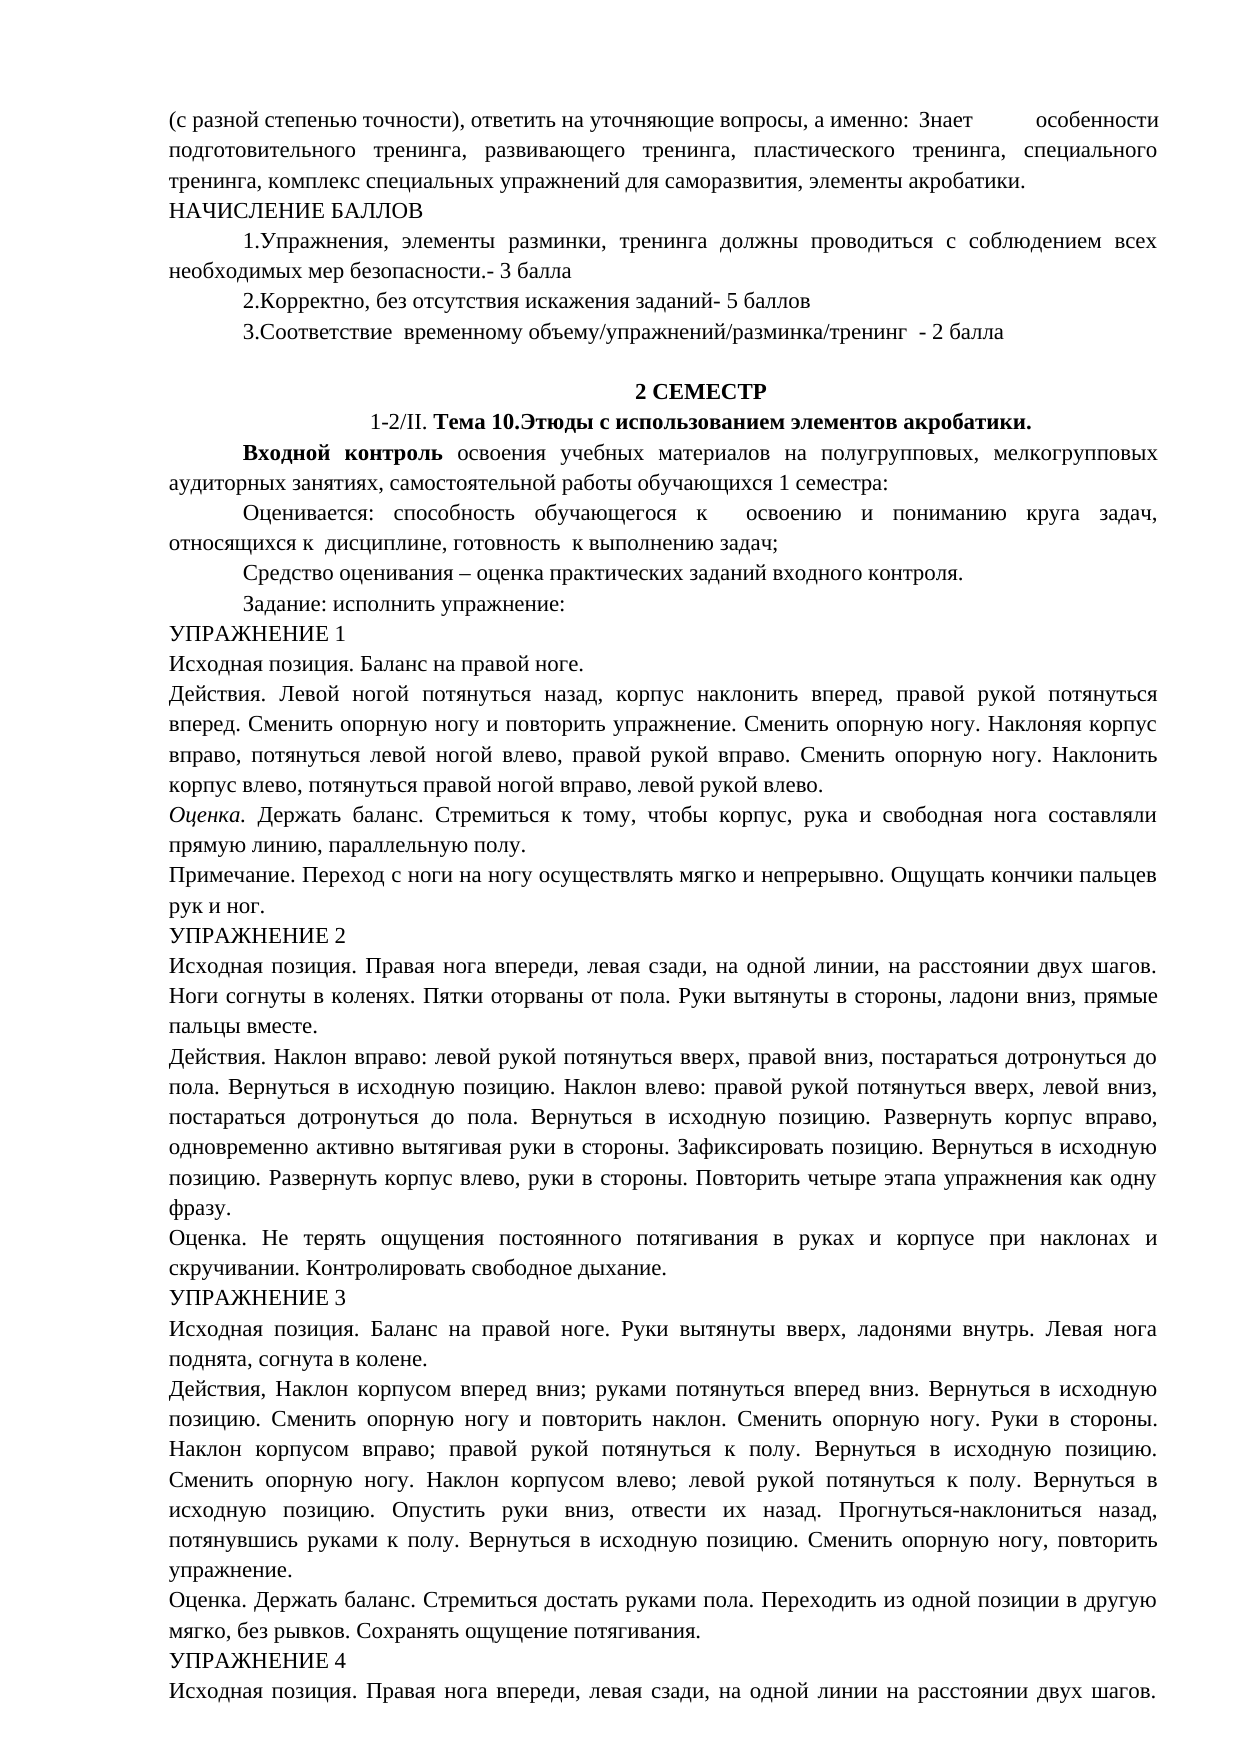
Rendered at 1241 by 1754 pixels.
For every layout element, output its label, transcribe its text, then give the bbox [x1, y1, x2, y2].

text Исходная позиция. Правая нога впереди, левая сзади, на одной линии, на расстоянии двух шагов. Ноги согнуты в коленях. Пятки оторваны от пола. Руки вытянуты в стороны, ладони вниз, прямые пальцы вместе. [169, 952, 1159, 1039]
text 1-2/II. Тема 10.Этюды с использованием элементов акробатики. [169, 408, 1159, 435]
text Средство оценивания – оценка практических заданий входного контроля. [169, 559, 1159, 586]
text НАЧИСЛЕНИЕ БАЛЛОВ [169, 197, 1159, 223]
text УПРАЖНЕНИЕ 1 [169, 620, 1159, 646]
text 2 СЕМЕСТР [169, 378, 1159, 404]
text Оценка. Держать баланс. Стремиться к тому, чтобы корпус, рука и свободная нога составляли прямую линию, параллельную полу. [169, 801, 1159, 858]
text Оценка. Не терять ощущения постоянного потягивания в руках и корпусе при наклонах и скручивании. Контролировать свободное дыхание. [169, 1224, 1159, 1281]
text Действия. Наклон вправо: левой рукой потянуться вверх, правой вниз, постараться дотронуться до пола. Вернуться в исходную позицию. Наклон влево: правой рукой потянуться вверх, левой вниз, постараться дотронуться до пола. Вернуться в исходную позицию. Развернуть корпус вправо, одновременно активно вытягивая руки в стороны. Зафиксировать позицию. Вернуться в исходную позицию. Развернуть корпус влево, руки в стороны. Повторить четыре этапа упражнения как одну фразу. [169, 1043, 1159, 1220]
text Входной контроль освоения учебных материалов на полугрупповых, мелкогрупповых аудиторных занятиях, самостоятельной работы обучающихся 1 семестра: [169, 438, 1159, 495]
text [169, 106, 1159, 193]
text Исходная позиция. Баланс на правой ноге. [169, 650, 1159, 676]
text УПРАЖНЕНИЕ 4 [169, 1647, 1159, 1673]
text Исходная позиция. Баланс на правой ноге. Руки вытянуты вверх, ладонями внутрь. Левая нога поднята, согнута в колене. [169, 1314, 1159, 1371]
text Оценка. Держать баланс. Стремиться достать руками пола. Переходить из одной позиции в другую мягко, без рывков. Сохранять ощущение потягивания. [169, 1586, 1159, 1643]
text Действия. Левой ногой потянуться назад, корпус наклонить вперед, правой рукой потянуться вперед. Сменить опорную ногу и повторить упражнение. Сменить опорную ногу. Наклоняя корпус вправо, потянуться левой ногой влево, правой рукой вправо. Сменить опорную ногу. Наклонить корпус влево, потянуться правой ногой вправо, левой рукой влево. [169, 680, 1159, 797]
text Задание: исполнить упражнение: [169, 589, 1159, 616]
text 1.Упражнения, элементы разминки, тренинга должны проводиться с соблюдением всех необходимых мер безопасности.- 3 балла [169, 227, 1159, 284]
text Действия, Наклон корпусом вперед вниз; руками потянуться вперед вниз. Вернуться в исходную позицию. Сменить опорную ногу и повторить наклон. Сменить опорную ногу. Руки в стороны. Наклон корпусом вправо; правой рукой потянуться к полу. Вернуться в исходную позицию. Сменить опорную ногу. Наклон корпусом влево; левой рукой потянуться к полу. Вернуться в исходную позицию. Опустить руки вниз, отвести их назад. Прогнуться-наклониться назад, потянувшись руками к полу. Вернуться в исходную позицию. Сменить опорную ногу, повторить упражнение. [169, 1375, 1159, 1583]
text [169, 1677, 1159, 1703]
text УПРАЖНЕНИЕ 3 [169, 1284, 1159, 1311]
text Примечание. Переход с ноги на ногу осуществлять мягко и непрерывно. Ощущать кончики пальцев рук и ног. [169, 861, 1159, 918]
text УПРАЖНЕНИЕ 2 [169, 922, 1159, 948]
text Оценивается: способность обучающегося к освоению и пониманию круга задач, относящихся к дисциплине, готовность к выполнению задач; [169, 499, 1159, 556]
text 3.Соответствие временному объему/упражнений/разминка/тренинг - 2 балла [169, 318, 1159, 344]
text 2.Корректно, без отсутствия искажения заданий- 5 баллов [169, 287, 1159, 314]
